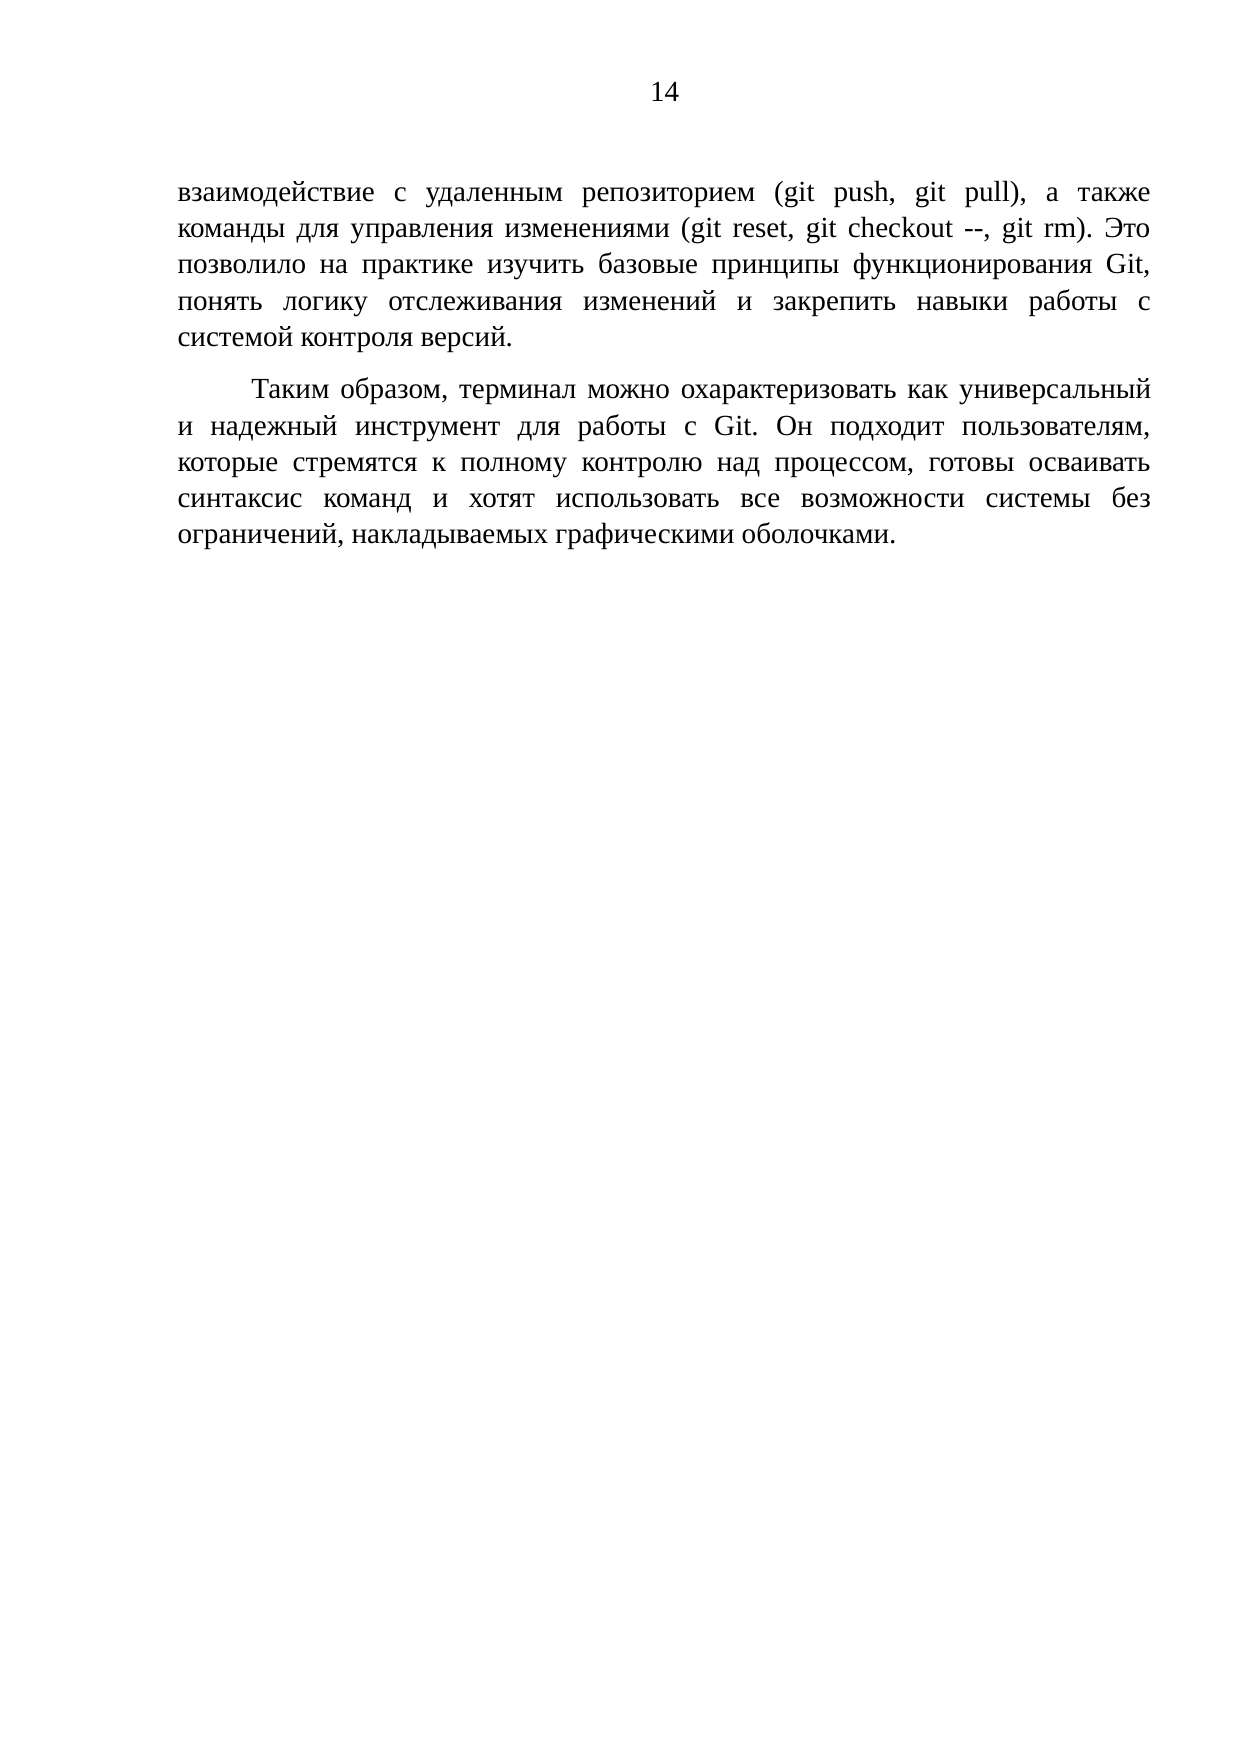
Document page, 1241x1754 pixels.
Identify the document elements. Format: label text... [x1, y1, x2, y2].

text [177, 174, 1152, 352]
text Таким образом, терминал можно охарактеризовать как универсальный и надежный инструмент для работы с Git. Он подходит пользователям, которые стремятся к полному контролю над процессом, готовы осваивать синтаксис команд и хотят использовать все возможности системы без ограничений, накладываемых графическими оболочками. [177, 372, 1152, 550]
